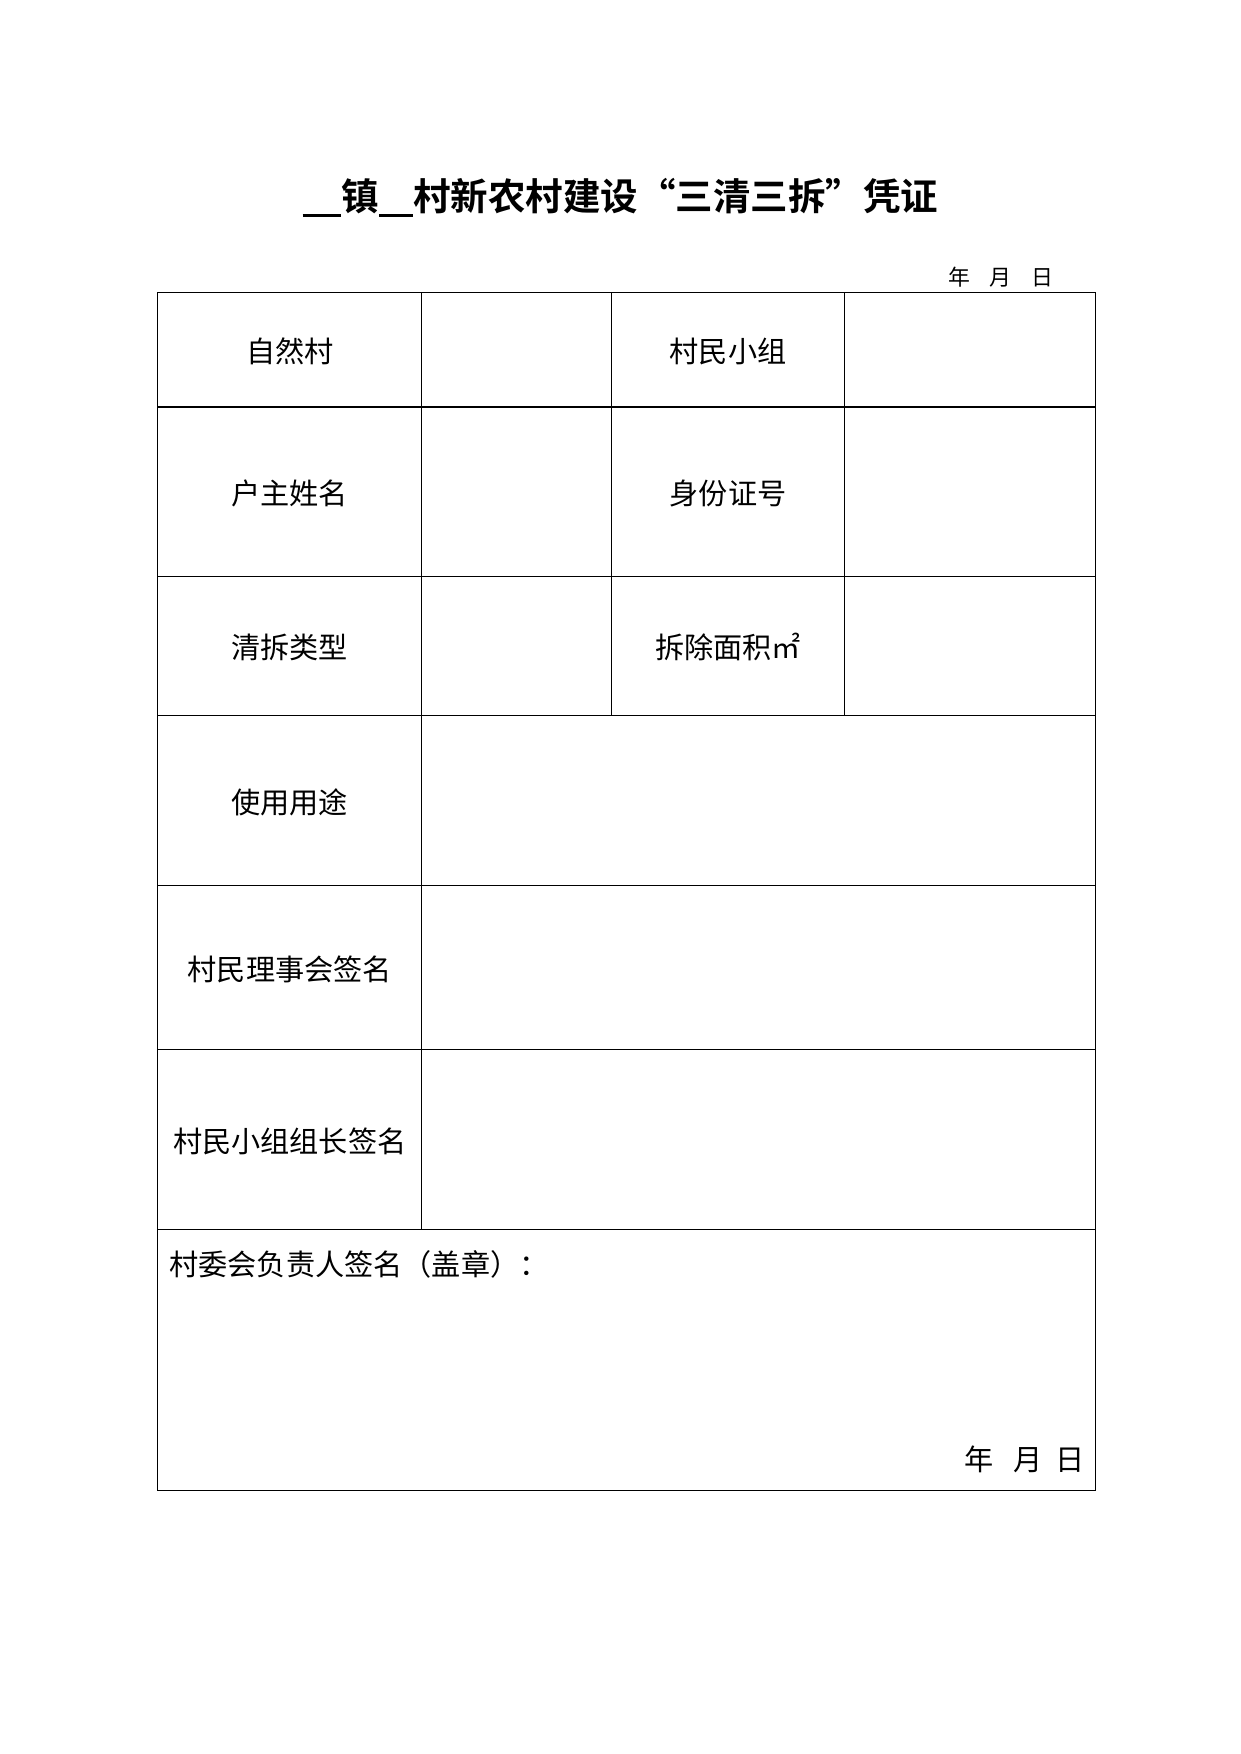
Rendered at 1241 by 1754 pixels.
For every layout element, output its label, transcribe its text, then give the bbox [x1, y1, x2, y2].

table_cell [422, 1050, 1095, 1229]
table_header [845, 293, 1095, 406]
table_cell [845, 577, 1095, 714]
table_header [422, 293, 611, 406]
table_cell [422, 577, 611, 714]
table_cell 村委会负责人签名（盖章）： 年 月 日 [158, 1230, 1095, 1490]
table_cell 使用用途 [158, 716, 421, 885]
text 镇 村新农村建设“三清三拆”凭证 [187, 162, 1053, 227]
table_cell 身份证号 [612, 408, 844, 576]
table_cell 清拆类型 [158, 577, 421, 714]
table_cell 拆除面积㎡ [612, 577, 844, 714]
table_header 自然村 [158, 293, 421, 406]
table_cell [422, 716, 1095, 885]
table_cell 户主姓名 [158, 408, 421, 576]
table_header 村民小组 [612, 293, 844, 406]
table_cell 村民理事会签名 [158, 886, 421, 1049]
table_cell 村民小组组长签名 [158, 1050, 421, 1229]
table_cell [422, 886, 1095, 1049]
table_cell [422, 408, 611, 576]
text 年 月 日 [187, 259, 1053, 292]
table_cell [845, 408, 1095, 576]
